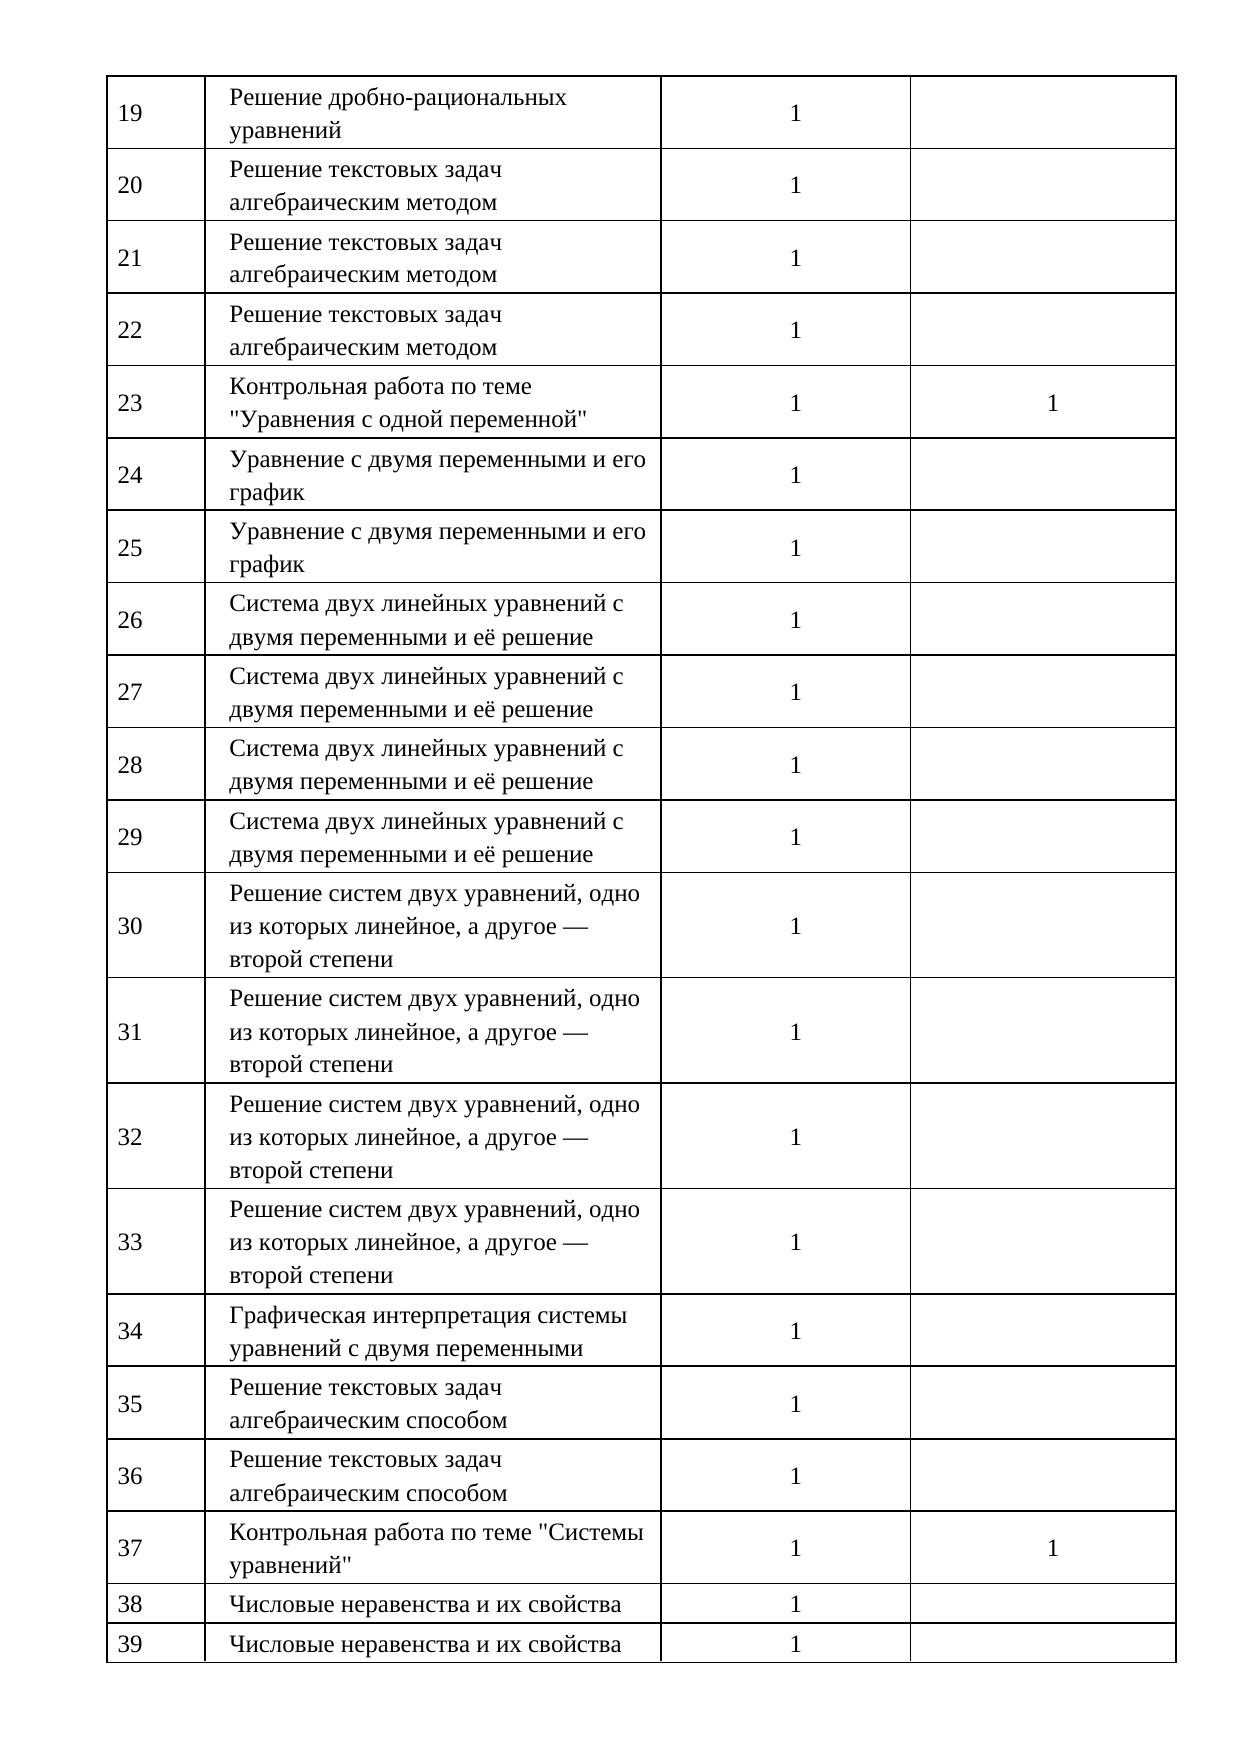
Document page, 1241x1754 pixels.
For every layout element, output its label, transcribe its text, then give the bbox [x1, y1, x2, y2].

table_cell 1 [662, 656, 910, 727]
table_cell 39 [108, 1624, 204, 1661]
table_cell 37 [108, 1512, 204, 1583]
table_cell 29 [108, 801, 204, 871]
table_cell 1 [662, 1624, 910, 1661]
table_cell [911, 294, 1175, 364]
table_cell [911, 873, 1175, 977]
table_cell 1 [662, 728, 910, 799]
table_cell 27 [108, 656, 204, 727]
table_cell 28 [108, 728, 204, 799]
table_cell 1 [662, 1367, 910, 1438]
table_cell [911, 511, 1175, 582]
table_cell Решение текстовых задач алгебраическим способом [206, 1367, 660, 1438]
table_cell 25 [108, 511, 204, 582]
table_cell [911, 1624, 1175, 1661]
table_cell [911, 728, 1175, 799]
table_cell Контрольная работа по теме "Системы уравнений" [206, 1512, 660, 1583]
table_cell 1 [662, 1440, 910, 1510]
table_cell [911, 656, 1175, 727]
table_cell 1 [662, 439, 910, 509]
table_cell 1 [911, 366, 1175, 437]
table_cell 1 [662, 77, 910, 147]
table_cell Решение текстовых задач алгебраическим методом [206, 149, 660, 220]
table_cell 24 [108, 439, 204, 509]
table_cell 1 [662, 978, 910, 1082]
table_cell 30 [108, 873, 204, 977]
table_cell [911, 1189, 1175, 1293]
table_cell [911, 1084, 1175, 1188]
table_cell [911, 77, 1175, 147]
table_cell Система двух линейных уравнений с двумя переменными и её решение [206, 728, 660, 799]
table_cell Числовые неравенства и их свойства [206, 1624, 660, 1661]
table_cell Решение систем двух уравнений, одно из которых линейное, а другое — второй степени [206, 873, 660, 977]
table_cell Уравнение с двумя переменными и его график [206, 511, 660, 582]
table_cell Графическая интерпретация системы уравнений с двумя переменными [206, 1295, 660, 1365]
table_cell Система двух линейных уравнений с двумя переменными и её решение [206, 656, 660, 727]
table_cell Решение систем двух уравнений, одно из которых линейное, а другое — второй степени [206, 978, 660, 1082]
table_cell 1 [662, 1584, 910, 1622]
table_cell Числовые неравенства и их свойства [206, 1584, 660, 1622]
table_cell Система двух линейных уравнений с двумя переменными и её решение [206, 583, 660, 654]
table_cell Решение текстовых задач алгебраическим методом [206, 221, 660, 292]
table_cell 1 [662, 583, 910, 654]
table_cell 1 [662, 1189, 910, 1293]
table_cell Решение систем двух уравнений, одно из которых линейное, а другое — второй степени [206, 1084, 660, 1188]
table_cell [911, 439, 1175, 509]
table_cell 1 [662, 511, 910, 582]
table_cell 19 [108, 77, 204, 147]
table_cell 1 [662, 221, 910, 292]
table_cell 32 [108, 1084, 204, 1188]
table_cell [911, 583, 1175, 654]
table_cell 1 [662, 1512, 910, 1583]
table_cell 1 [662, 294, 910, 364]
table_cell 1 [911, 1512, 1175, 1583]
table_cell Решение систем двух уравнений, одно из которых линейное, а другое — второй степени [206, 1189, 660, 1293]
table_cell [911, 1295, 1175, 1365]
table_cell Контрольная работа по теме "Уравнения с одной переменной" [206, 366, 660, 437]
table_cell 1 [662, 801, 910, 871]
table_cell 38 [108, 1584, 204, 1622]
table_cell 23 [108, 366, 204, 437]
table_cell [911, 1440, 1175, 1510]
table_cell 35 [108, 1367, 204, 1438]
table_cell 33 [108, 1189, 204, 1293]
table_cell 1 [662, 873, 910, 977]
table_cell [911, 221, 1175, 292]
table_cell 31 [108, 978, 204, 1082]
table_cell 36 [108, 1440, 204, 1510]
table_cell 26 [108, 583, 204, 654]
table_cell [911, 1367, 1175, 1438]
table_cell Система двух линейных уравнений с двумя переменными и её решение [206, 801, 660, 871]
table_cell 22 [108, 294, 204, 364]
table_cell [911, 801, 1175, 871]
table_cell [911, 1584, 1175, 1622]
table_cell 21 [108, 221, 204, 292]
table_cell 34 [108, 1295, 204, 1365]
table_cell 1 [662, 1084, 910, 1188]
table_cell 1 [662, 1295, 910, 1365]
table_cell [911, 149, 1175, 220]
table_cell [911, 978, 1175, 1082]
table_cell Решение текстовых задач алгебраическим способом [206, 1440, 660, 1510]
table_cell 1 [662, 149, 910, 220]
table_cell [206, 77, 660, 147]
table_cell Уравнение с двумя переменными и его график [206, 439, 660, 509]
table_cell 20 [108, 149, 204, 220]
table_cell Решение текстовых задач алгебраическим методом [206, 294, 660, 364]
table_cell 1 [662, 366, 910, 437]
